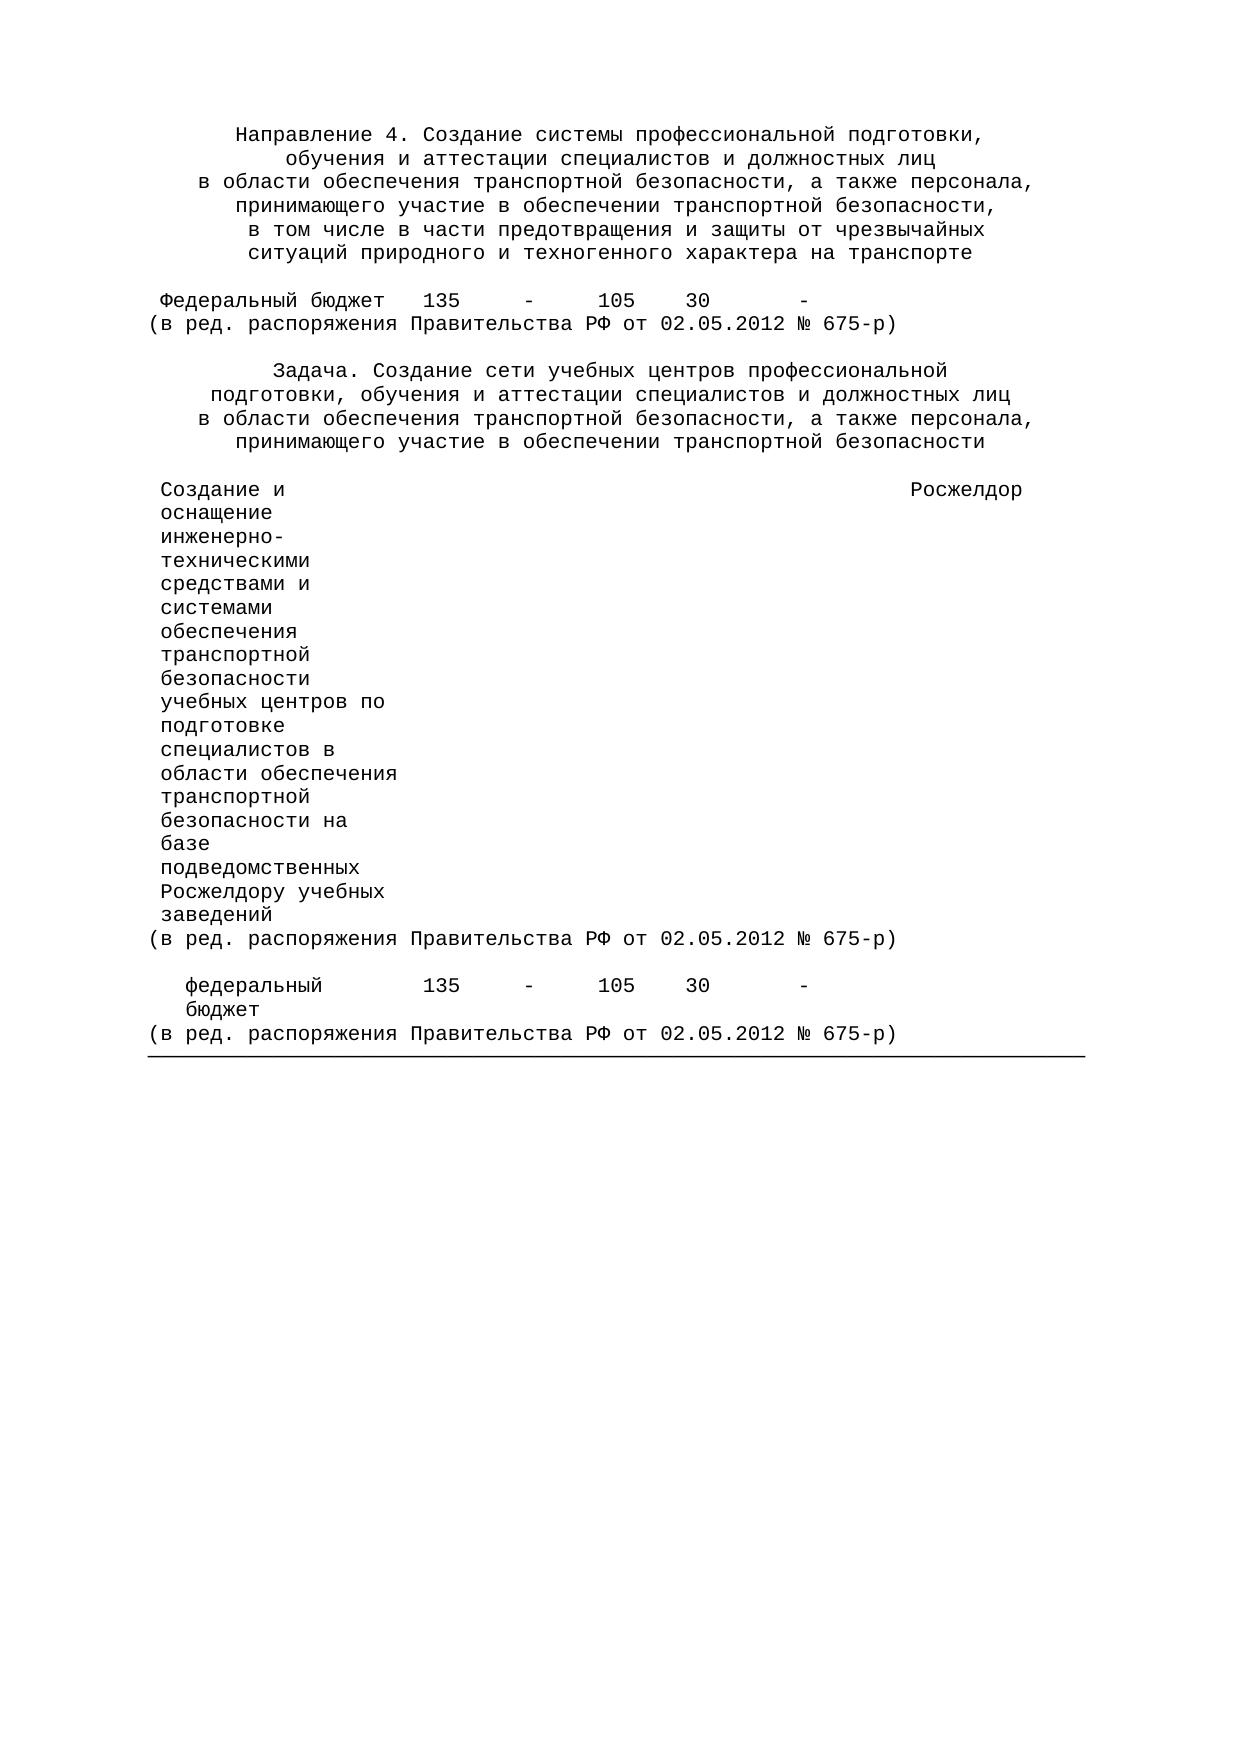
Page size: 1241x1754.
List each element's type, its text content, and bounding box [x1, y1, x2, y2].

text учебных центров по [148, 692, 1181, 715]
text безопасности на [148, 810, 1181, 833]
text принимающего участие в обеспечении транспортной безопасности [148, 431, 1181, 455]
text (в ред. распоряжения Правительства РФ от 02.05.2012 № 675-р) [148, 928, 1181, 952]
text Создание и Росжелдор [148, 479, 1181, 502]
text федеральный 135 - 105 30 - [148, 975, 1181, 999]
text в области обеспечения транспортной безопасности, а также персонала, [148, 171, 1181, 195]
text (в ред. распоряжения Правительства РФ от 02.05.2012 № 675-р) [148, 1023, 1181, 1046]
text техническими [148, 550, 1181, 573]
text в области обеспечения транспортной безопасности, а также персонала, [148, 408, 1181, 431]
text бюджет [148, 999, 1181, 1023]
text безопасности [148, 668, 1181, 692]
text ситуаций природного и техногенного характера на транспорте [148, 242, 1181, 266]
text транспортной [148, 644, 1181, 668]
text в том числе в части предотвращения и защиты от чрезвычайных [148, 219, 1181, 242]
text Направление 4. Создание системы профессиональной подготовки, [148, 124, 1181, 148]
text обеспечения [148, 621, 1181, 644]
text средствами и [148, 573, 1181, 597]
text подготовки, обучения и аттестации специалистов и должностных лиц [148, 384, 1181, 408]
text подведомственных [148, 857, 1181, 881]
text заведений [148, 904, 1181, 928]
text подготовке [148, 715, 1181, 739]
text системами [148, 597, 1181, 621]
text ─────────────────────────────────────────────────────────────────────────── [148, 1046, 1181, 1070]
text инженерно- [148, 526, 1181, 550]
text Росжелдору учебных [148, 881, 1181, 904]
text принимающего участие в обеспечении транспортной безопасности, [148, 195, 1181, 219]
text транспортной [148, 786, 1181, 810]
text области обеспечения [148, 762, 1181, 786]
text обучения и аттестации специалистов и должностных лиц [148, 148, 1181, 171]
text Задача. Создание сети учебных центров профессиональной [148, 361, 1181, 384]
text Федеральный бюджет 135 - 105 30 - [148, 289, 1181, 313]
text специалистов в [148, 739, 1181, 762]
text (в ред. распоряжения Правительства РФ от 02.05.2012 № 675-р) [148, 313, 1181, 337]
text оснащение [148, 502, 1181, 526]
text базе [148, 833, 1181, 857]
